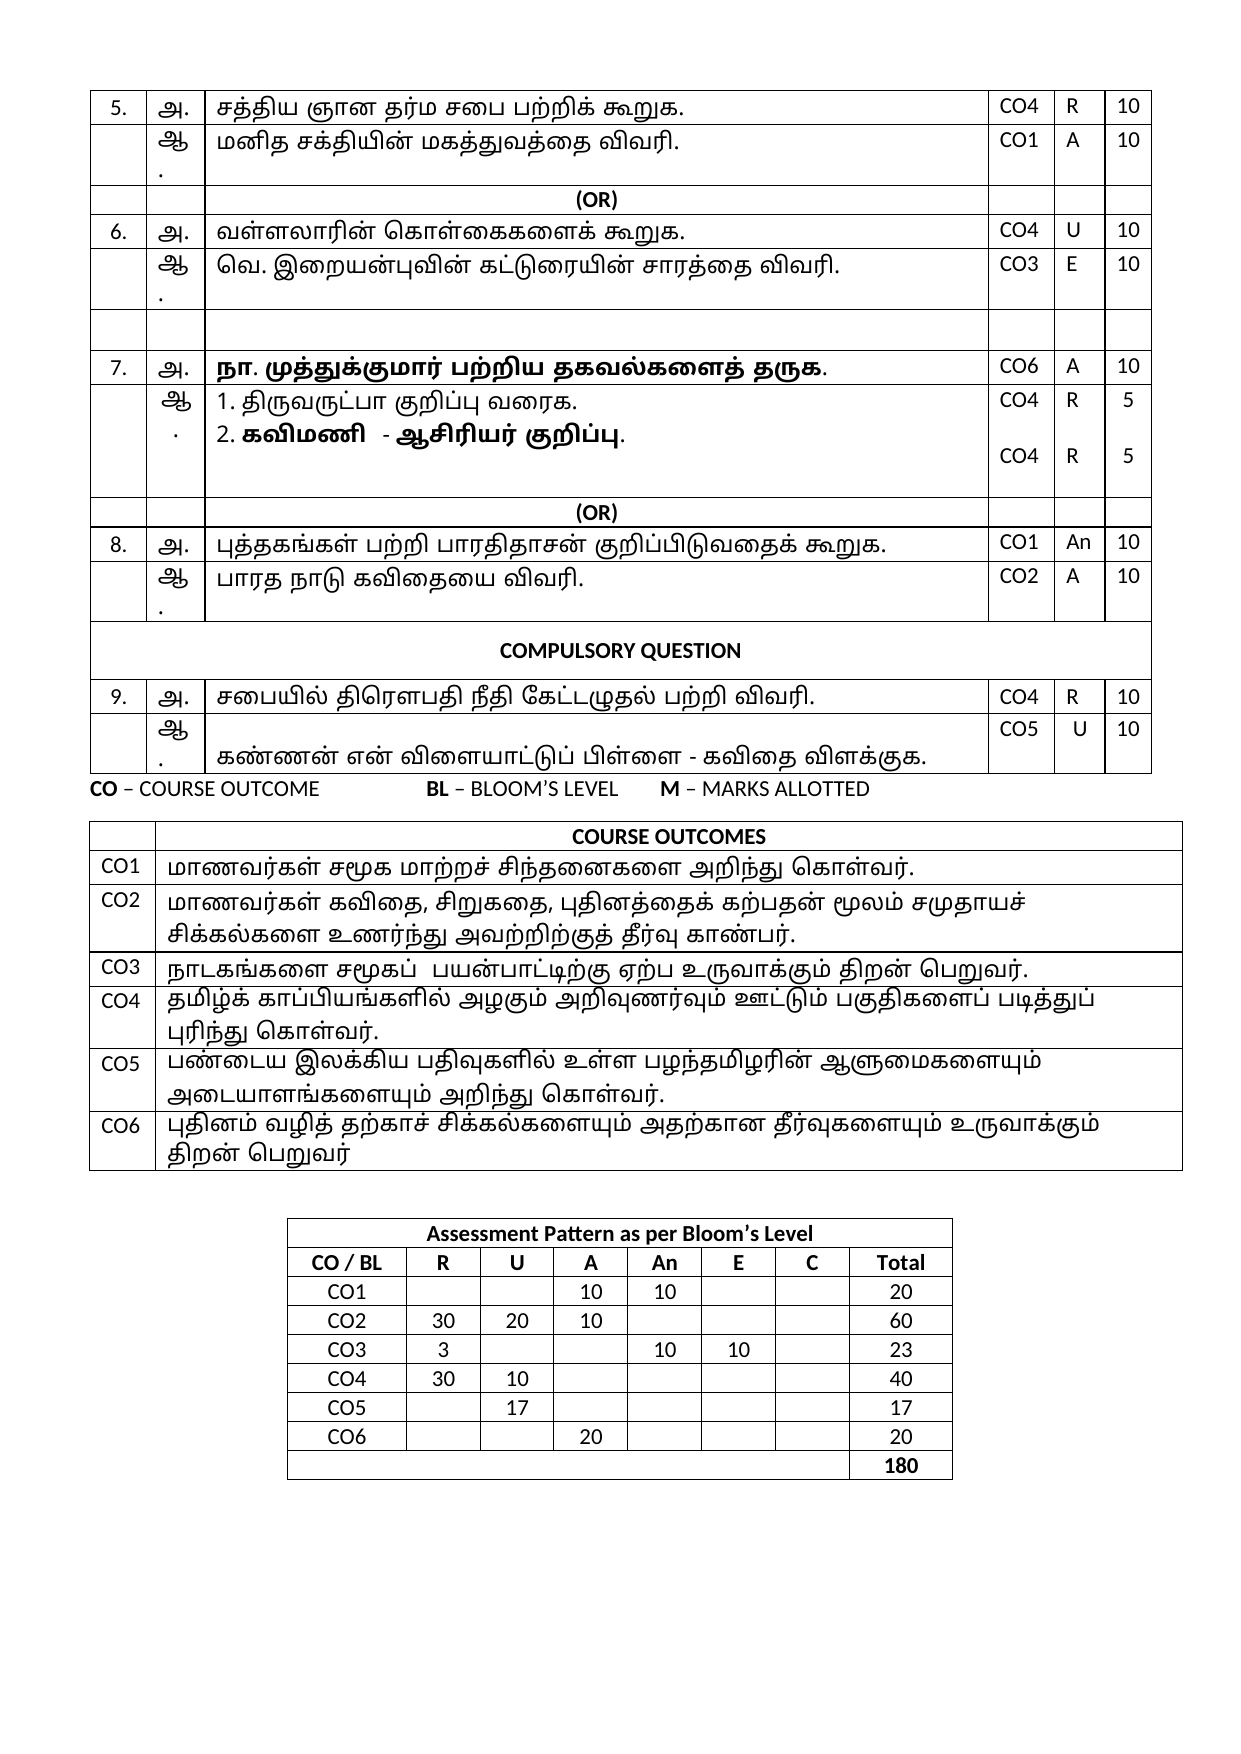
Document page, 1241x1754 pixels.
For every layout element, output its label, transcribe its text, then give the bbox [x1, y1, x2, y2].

table_cell சபையில் திரௌபதி நீதி கேட்டழுதல் பற்றி விவரி. [206, 680, 988, 713]
table_cell 10 [481, 1364, 553, 1392]
table_cell CO3 [90, 953, 155, 986]
table_cell [91, 310, 146, 350]
table_cell [147, 186, 204, 214]
table_cell [206, 310, 988, 350]
table_cell [989, 310, 1054, 350]
table_cell நா. முத்துக்குமார் பற்றிய தகவல்களைத் தருக. [206, 351, 988, 384]
table_cell 17 [481, 1393, 553, 1421]
table_cell 9. [91, 680, 146, 713]
table_cell 10 [702, 1335, 775, 1363]
table_cell அ. [147, 215, 204, 248]
table_cell மாணவர்கள் கவிதை, சிறுகதை, புதினத்தைக் கற்பதன் மூலம் சமுதாயச் சிக்கல்களை உணர்ந்து அவற்றிற்குத் தீர்வு காண்பர். [156, 885, 1182, 951]
table_cell ஆ. [147, 385, 204, 497]
table_cell E [1055, 249, 1104, 308]
table_cell CO4 [989, 215, 1054, 248]
table_cell 10 [1106, 714, 1151, 773]
table_cell [554, 1364, 627, 1392]
table_cell [91, 498, 146, 526]
table_cell [776, 1422, 849, 1450]
table_cell 20 [481, 1306, 553, 1334]
table_cell 20 [554, 1422, 627, 1450]
table_cell [776, 1306, 849, 1334]
table_cell 6. [91, 215, 146, 248]
table_cell ஆ. [147, 562, 204, 621]
table_cell 10 [1106, 91, 1151, 124]
table_cell ஆ. [147, 125, 204, 184]
table_cell U [1055, 215, 1104, 248]
table_cell CO5 [989, 714, 1054, 773]
table_cell R [1055, 680, 1104, 713]
table_cell [776, 1277, 849, 1305]
table_cell E [702, 1248, 775, 1276]
table_cell [91, 385, 146, 497]
table_cell [91, 714, 146, 773]
table_cell அ. [147, 680, 204, 713]
table_cell [554, 1335, 627, 1363]
table_cell 10 [1106, 562, 1151, 621]
table_cell CO6 [288, 1422, 406, 1450]
table_cell [147, 310, 204, 350]
table_cell [91, 249, 146, 308]
table_cell [1055, 186, 1104, 214]
table_cell 23 [850, 1335, 952, 1363]
table_cell 180 [850, 1451, 952, 1479]
table_cell [91, 125, 146, 184]
table_cell 1. திருவருட்பா குறிப்பு வரைக. 2. கவிமணி - ஆசிரியர் குறிப்பு. [206, 385, 988, 497]
table_cell 20 [850, 1277, 952, 1305]
table_cell நாடகங்களை சமூகப் பயன்பாட்டிற்கு ஏற்ப உருவாக்கும் திறன் பெறுவர். [156, 953, 1182, 986]
table_cell கண்ணன் என் விளையாட்டுப் பிள்ளை - கவிதை விளக்குக. [206, 714, 988, 773]
table_cell 10 [554, 1306, 627, 1334]
table_cell [989, 186, 1054, 214]
table_cell 8. [91, 528, 146, 561]
table_cell A [1055, 562, 1104, 621]
table_cell 10 [628, 1335, 701, 1363]
table_cell அ. [147, 528, 204, 561]
table_cell CO2 [288, 1306, 406, 1334]
table_cell A [1055, 351, 1104, 384]
table_cell [702, 1393, 775, 1421]
text CO – COURSE OUTCOME BL – BLOOM’S LEVEL M – MARKS ALLOTTED [90, 774, 1150, 802]
table_cell (OR) [206, 186, 988, 214]
table_cell [702, 1364, 775, 1392]
table_cell CO4 [90, 987, 155, 1048]
table_cell மாணவர்கள் சமூக மாற்றச் சிந்தனைகளை அறிந்து கொள்வர். [156, 851, 1182, 884]
table_cell 20 [850, 1422, 952, 1450]
table_cell [702, 1422, 775, 1450]
table_cell அ. [147, 91, 204, 124]
table_cell [407, 1277, 480, 1305]
table_cell 10 [628, 1277, 701, 1305]
table_cell Total [850, 1248, 952, 1276]
table_cell U [481, 1248, 553, 1276]
table_cell [702, 1306, 775, 1334]
table_cell CO4 [989, 680, 1054, 713]
table_cell A [1055, 125, 1104, 184]
table_cell [776, 1335, 849, 1363]
table_cell 30 [407, 1306, 480, 1334]
table_cell அ. [147, 351, 204, 384]
table_cell [288, 1451, 849, 1479]
table_cell [91, 186, 146, 214]
table_cell [628, 1306, 701, 1334]
table_cell R R [1055, 385, 1104, 497]
table_cell CO4 [989, 91, 1054, 124]
table_cell [1106, 186, 1151, 214]
table_cell R [407, 1248, 480, 1276]
table_cell [776, 1364, 849, 1392]
table_cell 40 [850, 1364, 952, 1392]
table_cell An [628, 1248, 701, 1276]
table_cell 10 [1106, 249, 1151, 308]
table_cell பண்டைய இலக்கிய பதிவுகளில் உள்ள பழந்தமிழரின் ஆளுமைகளையும் அடையாளங்களையும் அறிந்து கொள்வர். [156, 1049, 1182, 1111]
table_cell COMPULSORY QUESTION [91, 622, 1151, 678]
table_header COURSE OUTCOMES [156, 822, 1182, 850]
table_cell வள்ளலாரின் கொள்கைகளைக் கூறுக. [206, 215, 988, 248]
table_cell 10 [1106, 215, 1151, 248]
table_cell 10 [1106, 680, 1151, 713]
table_cell [481, 1422, 553, 1450]
table_cell CO / BL [288, 1248, 406, 1276]
table_cell வெ. இறையன்புவின் கட்டுரையின் சாரத்தை விவரி. [206, 249, 988, 308]
table_cell [554, 1393, 627, 1421]
table_cell 10 [554, 1277, 627, 1305]
table_cell 5 5 [1106, 385, 1151, 497]
table_cell CO1 [90, 851, 155, 884]
table_cell [989, 498, 1054, 526]
table_cell புதினம் வழித் தற்காச் சிக்கல்களையும் அதற்கான தீர்வுகளையும் உருவாக்கும் திறன் பெறுவர் [156, 1112, 1182, 1170]
table_cell A [554, 1248, 627, 1276]
table_cell [628, 1364, 701, 1392]
table_cell [776, 1393, 849, 1421]
table_cell CO3 [989, 249, 1054, 308]
table_cell [702, 1277, 775, 1305]
table_cell 5. [91, 91, 146, 124]
table_cell 30 [407, 1364, 480, 1392]
table_cell மனித சக்தியின் மகத்துவத்தை விவரி. [206, 125, 988, 184]
table_cell [1055, 498, 1104, 526]
table_cell 60 [850, 1306, 952, 1334]
table_cell [628, 1393, 701, 1421]
table_cell CO5 [90, 1049, 155, 1111]
table_cell CO4 CO4 [989, 385, 1054, 497]
table_cell பாரத நாடு கவிதையை விவரி. [206, 562, 988, 621]
table_cell [481, 1277, 553, 1305]
table_cell 10 [1106, 351, 1151, 384]
table_cell CO1 [989, 528, 1054, 561]
table_cell CO1 [989, 125, 1054, 184]
table_cell சத்திய ஞான தர்ம சபை பற்றிக் கூறுக. [206, 91, 988, 124]
table_cell CO4 [288, 1364, 406, 1392]
table_cell புத்தகங்கள் பற்றி பாரதிதாசன் குறிப்பிடுவதைக் கூறுக. [206, 528, 988, 561]
table_cell CO5 [288, 1393, 406, 1421]
table_cell [628, 1422, 701, 1450]
table_cell [1106, 310, 1151, 350]
table_cell CO6 [989, 351, 1054, 384]
table_cell [407, 1393, 480, 1421]
table_cell [481, 1335, 553, 1363]
table_cell தமிழ்க் காப்பியங்களில் அழகும் அறிவுணர்வும் ஊட்டும் பகுதிகளைப் படித்துப் புரிந்து கொள்வர். [156, 987, 1182, 1048]
table_cell C [776, 1248, 849, 1276]
table_cell ஆ. [147, 249, 204, 308]
table_cell CO2 [90, 885, 155, 951]
table_cell An [1055, 528, 1104, 561]
table_cell [1055, 310, 1104, 350]
table_cell [1106, 498, 1151, 526]
table_cell [407, 1422, 480, 1450]
table_cell U [1055, 714, 1104, 773]
table_cell CO2 [989, 562, 1054, 621]
table_cell 10 [1106, 528, 1151, 561]
table_cell CO3 [288, 1335, 406, 1363]
table_header Assessment Pattern as per Bloom’s Level [288, 1219, 952, 1247]
table_cell CO6 [90, 1112, 155, 1170]
table_cell 7. [91, 351, 146, 384]
table_cell (OR) [206, 498, 988, 526]
table_cell [147, 498, 204, 526]
table_cell 17 [850, 1393, 952, 1421]
table_cell ஆ. [147, 714, 204, 773]
table_cell R [1055, 91, 1104, 124]
table_header [90, 822, 155, 850]
table_cell 10 [1106, 125, 1151, 184]
table_cell 3 [407, 1335, 480, 1363]
table_cell [91, 562, 146, 621]
table_cell CO1 [288, 1277, 406, 1305]
